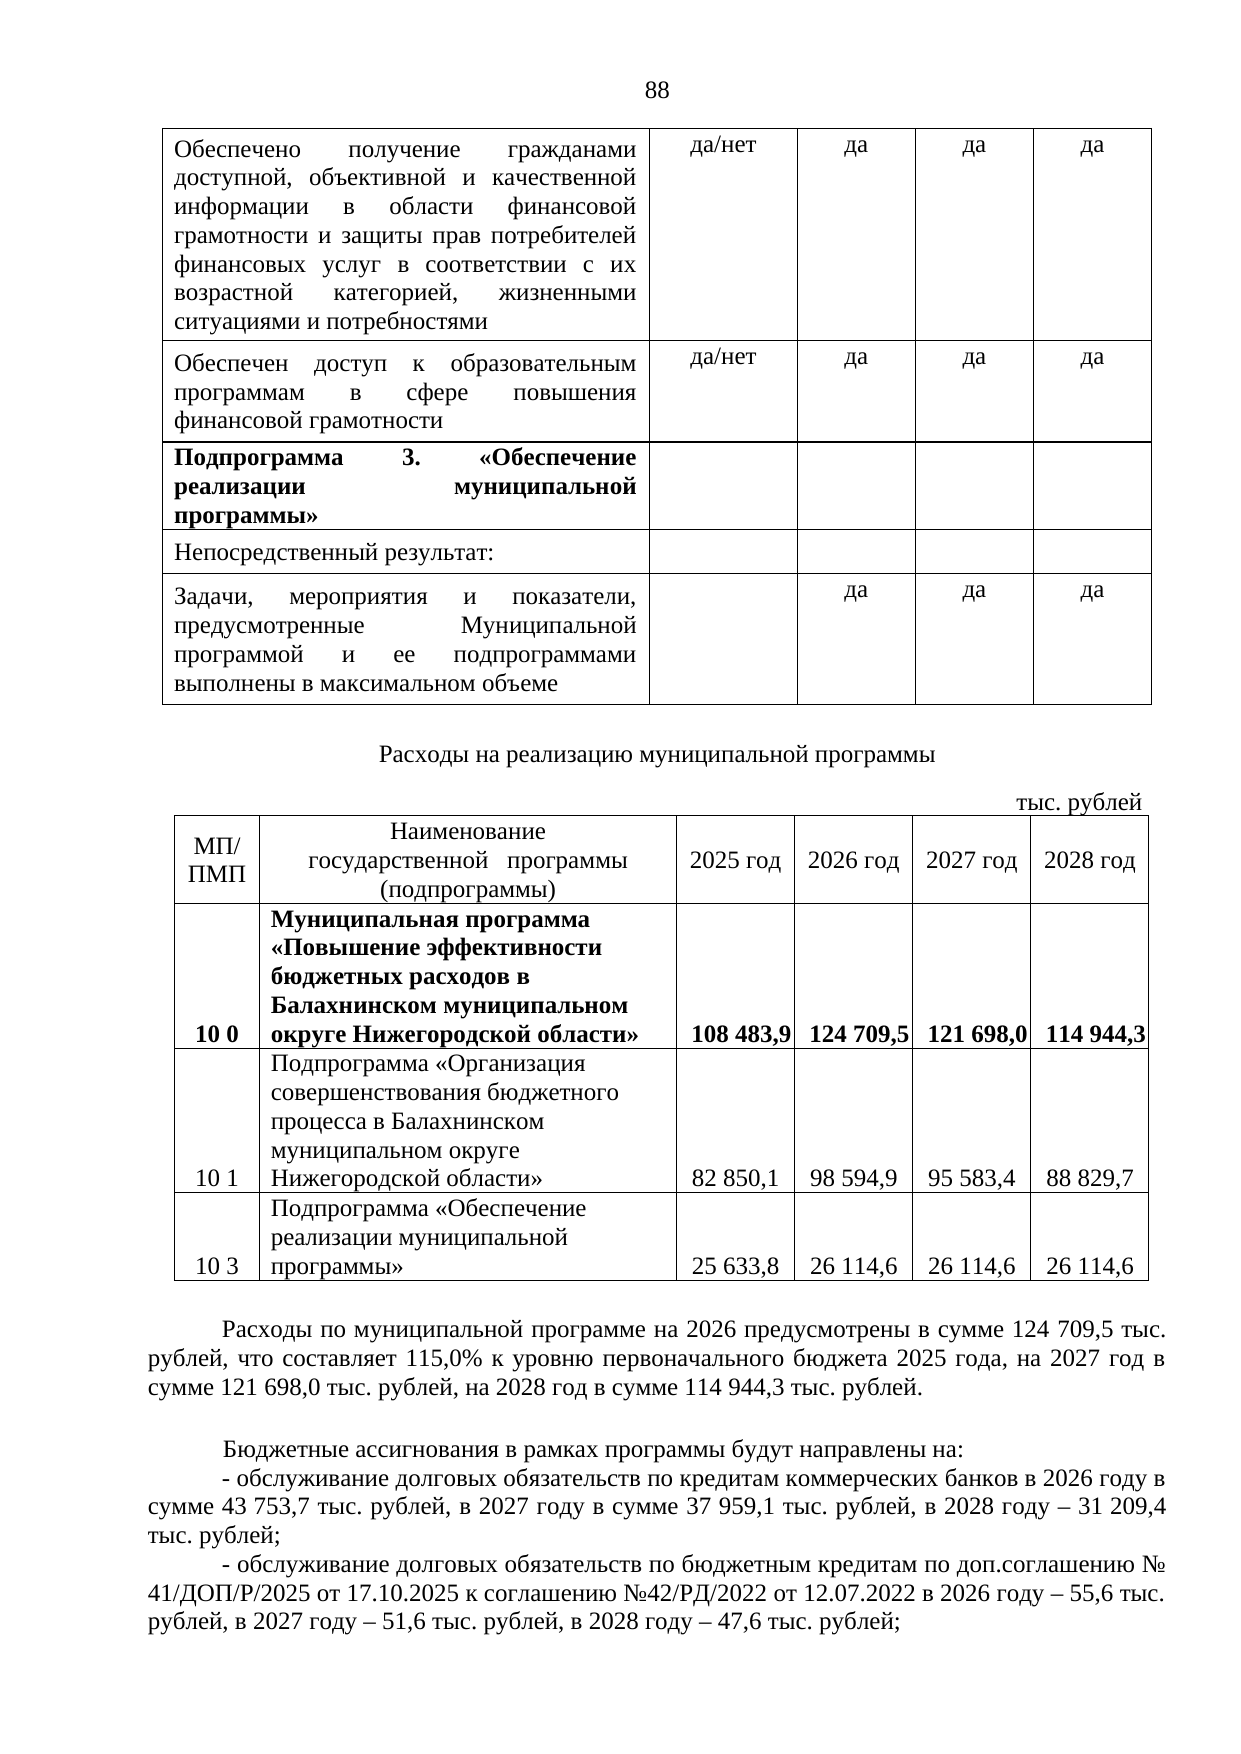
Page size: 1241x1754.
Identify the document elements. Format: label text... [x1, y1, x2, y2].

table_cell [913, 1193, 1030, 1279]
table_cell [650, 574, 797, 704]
text Расходы на реализацию муниципальной программы [148, 739, 1166, 767]
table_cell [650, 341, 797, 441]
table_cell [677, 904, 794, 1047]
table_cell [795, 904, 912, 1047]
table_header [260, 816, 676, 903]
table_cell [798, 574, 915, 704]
text Расходы по муниципальной программе на 2026 предусмотрены в сумме 124 709,5 тыс. рублей, что составляет 115,0% к уровню первоначального бюджета 2025 года, на 2027 год в сумме 121 698,0 тыс. рублей, на 2028 год в сумме 114 944,3 тыс. рублей. [148, 1314, 1166, 1400]
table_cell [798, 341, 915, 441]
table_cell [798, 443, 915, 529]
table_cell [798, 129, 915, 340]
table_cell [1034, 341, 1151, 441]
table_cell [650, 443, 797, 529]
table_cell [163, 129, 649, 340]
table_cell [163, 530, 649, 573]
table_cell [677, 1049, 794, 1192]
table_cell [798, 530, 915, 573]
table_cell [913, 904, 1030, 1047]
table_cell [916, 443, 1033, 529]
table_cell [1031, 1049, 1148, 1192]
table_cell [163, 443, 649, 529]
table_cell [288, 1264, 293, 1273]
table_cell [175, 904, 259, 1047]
text - обслуживание долговых обязательств по бюджетным кредитам по доп.соглашению № 41/ДОП/Р/2025 от 17.10.2025 к соглашению №42/РД/2022 от 12.07.2022 в 2026 году – 55,6 тыс. рублей, в 2027 году – 51,6 тыс. рублей, в 2028 году – 47,6 тыс. рублей; [148, 1549, 1166, 1635]
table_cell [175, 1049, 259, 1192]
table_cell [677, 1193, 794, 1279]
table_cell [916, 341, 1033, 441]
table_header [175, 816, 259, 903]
text Бюджетные ассигнования в рамках программы будут направлены на: [148, 1434, 1166, 1463]
text - обслуживание долговых обязательств по кредитам коммерческих банков в 2026 году в сумме 43 753,7 тыс. рублей, в 2027 году в сумме 37 959,1 тыс. рублей, в 2028 году – 31 209,4 тыс. рублей; [148, 1463, 1166, 1549]
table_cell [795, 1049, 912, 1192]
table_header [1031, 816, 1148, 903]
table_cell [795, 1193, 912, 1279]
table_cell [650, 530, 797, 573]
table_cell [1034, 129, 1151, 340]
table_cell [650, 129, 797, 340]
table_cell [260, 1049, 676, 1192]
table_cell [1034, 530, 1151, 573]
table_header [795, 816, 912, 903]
text тыс. рублей [148, 787, 1166, 815]
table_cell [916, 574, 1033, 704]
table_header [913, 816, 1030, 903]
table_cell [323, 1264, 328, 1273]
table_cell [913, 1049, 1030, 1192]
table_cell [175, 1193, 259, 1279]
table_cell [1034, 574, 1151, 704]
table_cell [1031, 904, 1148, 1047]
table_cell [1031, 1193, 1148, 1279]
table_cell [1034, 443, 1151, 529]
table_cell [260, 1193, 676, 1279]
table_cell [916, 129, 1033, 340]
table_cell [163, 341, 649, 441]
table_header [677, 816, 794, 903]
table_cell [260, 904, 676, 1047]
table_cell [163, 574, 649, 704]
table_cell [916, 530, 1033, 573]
